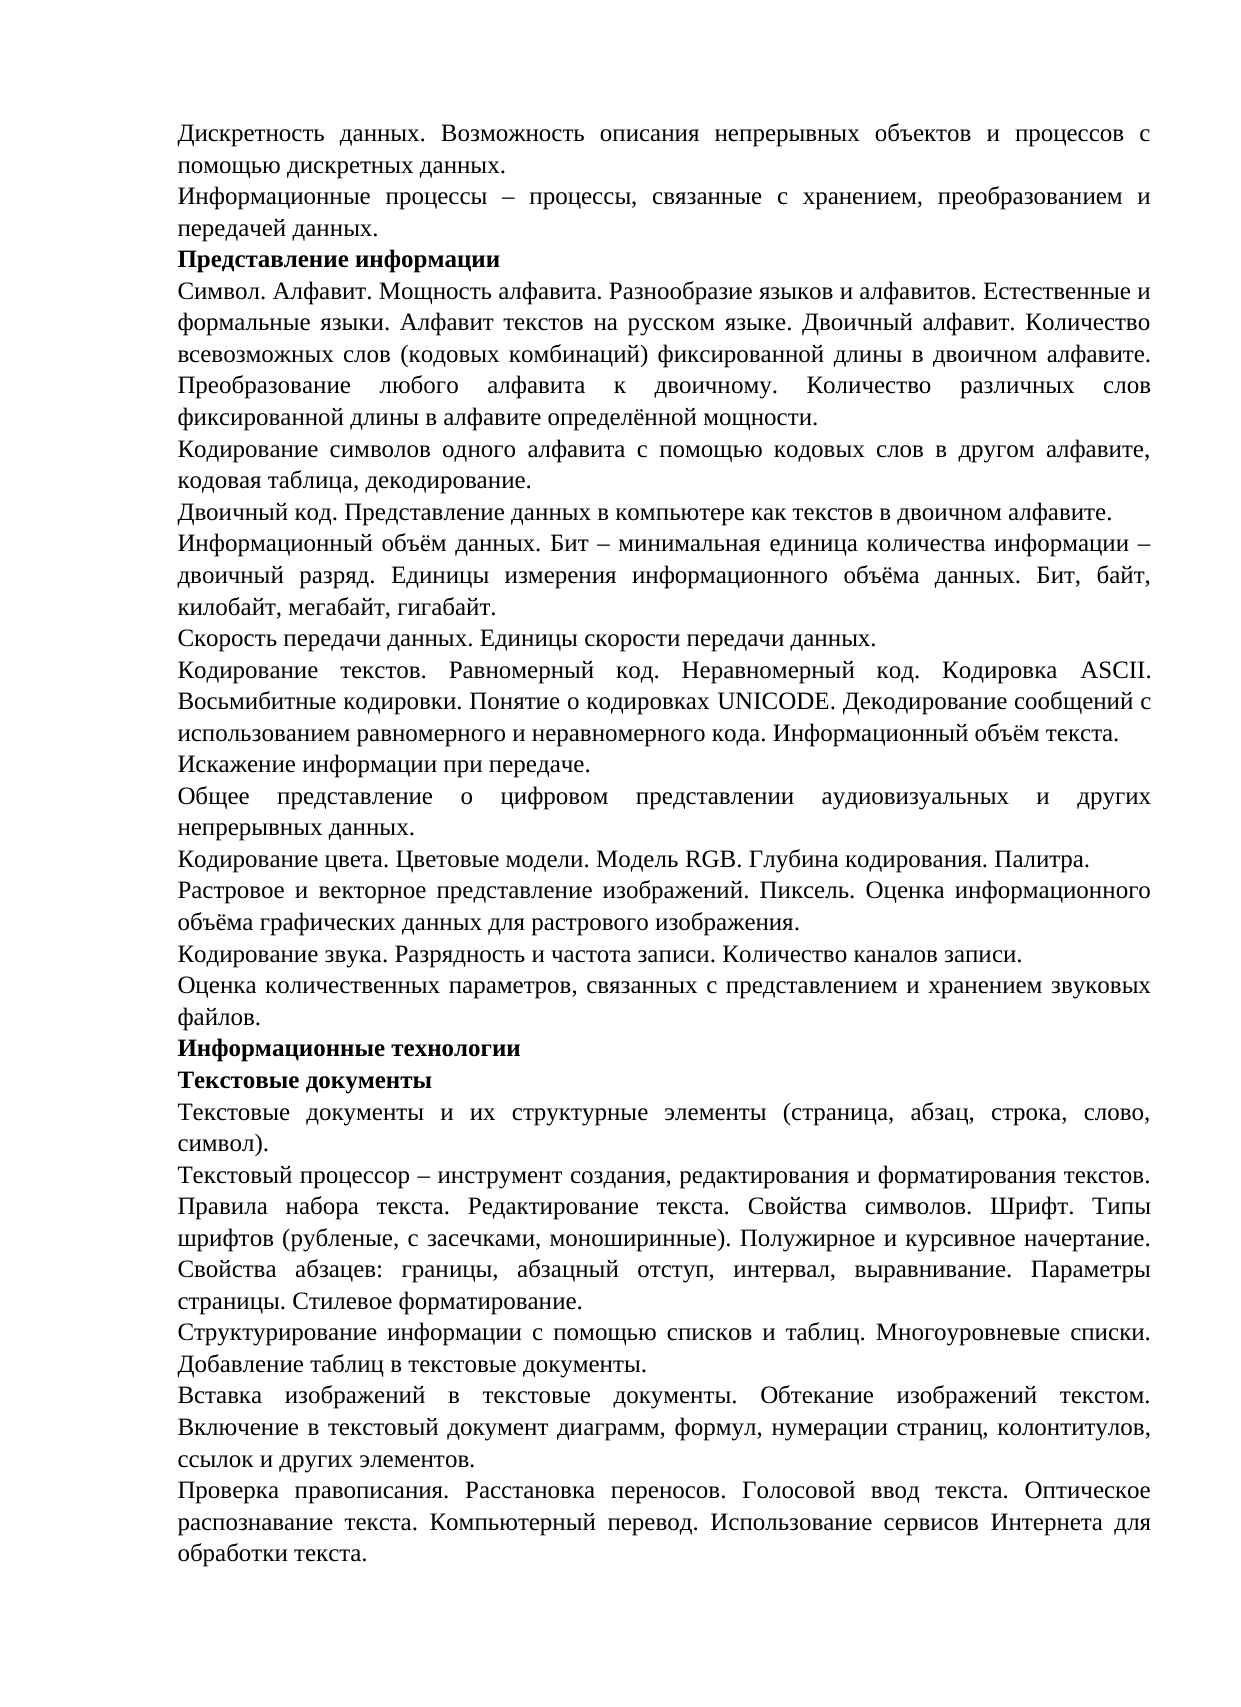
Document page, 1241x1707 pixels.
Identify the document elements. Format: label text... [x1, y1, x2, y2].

text Текстовый процессор – инструмент создания, редактирования и форматирования текстов. Правила набора текста. Редактирование текста. Свойства символов. Шрифт. Типы шрифтов (рубленые, с засечками, моноширинные). Полужирное и курсивное начертание. Свойства абзацев: границы, абзацный отступ, интервал, выравнивание. Параметры страницы. Стилевое форматирование. [177, 1160, 1152, 1315]
text Информационный объём данных. Бит – минимальная единица количества информации – двоичный разряд. Единицы измерения информационного объёма данных. Бит, байт, килобайт, мегабайт, гигабайт. [177, 528, 1152, 620]
text Скорость передачи данных. Единицы скорости передачи данных. [177, 623, 1152, 652]
text Общее представление о цифровом представлении аудиовизуальных и других непрерывных данных. [177, 781, 1152, 841]
text Символ. Алфавит. Мощность алфавита. Разнообразие языков и алфавитов. Естественные и формальные языки. Алфавит текстов на русском языке. Двоичный алфавит. Количество всевозможных слов (кодовых комбинаций) фиксированной длины в двоичном алфавите. Преобразование любого алфавита к двоичному. Количество различных слов фиксированной длины в алфавите определённой мощности. [177, 276, 1152, 431]
text Растровое и векторное представление изображений. Пиксель. Оценка информационного объёма графических данных для растрового изображения. [177, 876, 1152, 936]
text Дискретность данных. Возможность описания непрерывных объектов и процессов с помощью дискретных данных. [177, 118, 1152, 178]
text Информационные процессы – процессы, связанные с хранением, преобразованием и передачей данных. [177, 181, 1152, 242]
text Проверка правописания. Расстановка переносов. Голосовой ввод текста. Оптическое распознавание текста. Компьютерный перевод. Использование сервисов Интернета для обработки текста. [177, 1475, 1152, 1567]
text Текстовые документы [177, 1065, 1152, 1094]
text Структурирование информации с помощью списков и таблиц. Многоуровневые списки. Добавление таблиц в текстовые документы. [177, 1317, 1152, 1378]
text Кодирование символов одного алфавита с помощью кодовых слов в другом алфавите, кодовая таблица, декодирование. [177, 434, 1152, 494]
text Оценка количественных параметров, связанных с представлением и хранением звуковых файлов. [177, 970, 1152, 1031]
text Кодирование цвета. Цветовые модели. Модель RGB. Глубина кодирования. Палитра. [177, 844, 1152, 873]
text Искажение информации при передаче. [177, 749, 1152, 778]
text Кодирование звука. Разрядность и частота записи. Количество каналов записи. [177, 939, 1152, 967]
text Кодирование текстов. Равномерный код. Неравномерный код. Кодировка ASCII. Восьмибитные кодировки. Понятие о кодировках UNICODE. Декодирование сообщений с использованием равномерного и неравномерного кода. Информационный объём текста. [177, 655, 1152, 747]
text Представление информации [177, 244, 1152, 273]
text Двоичный код. Представление данных в компьютере как текстов в двоичном алфавите. [177, 497, 1152, 526]
text Вставка изображений в текстовые документы. Обтекание изображений текстом. Включение в текстовый документ диаграмм, формул, нумерации страниц, колонтитулов, ссылок и других элементов. [177, 1381, 1152, 1472]
text Текстовые документы и их структурные элементы (страница, абзац, строка, слово, символ). [177, 1097, 1152, 1157]
text Информационные технологии [177, 1033, 1152, 1062]
